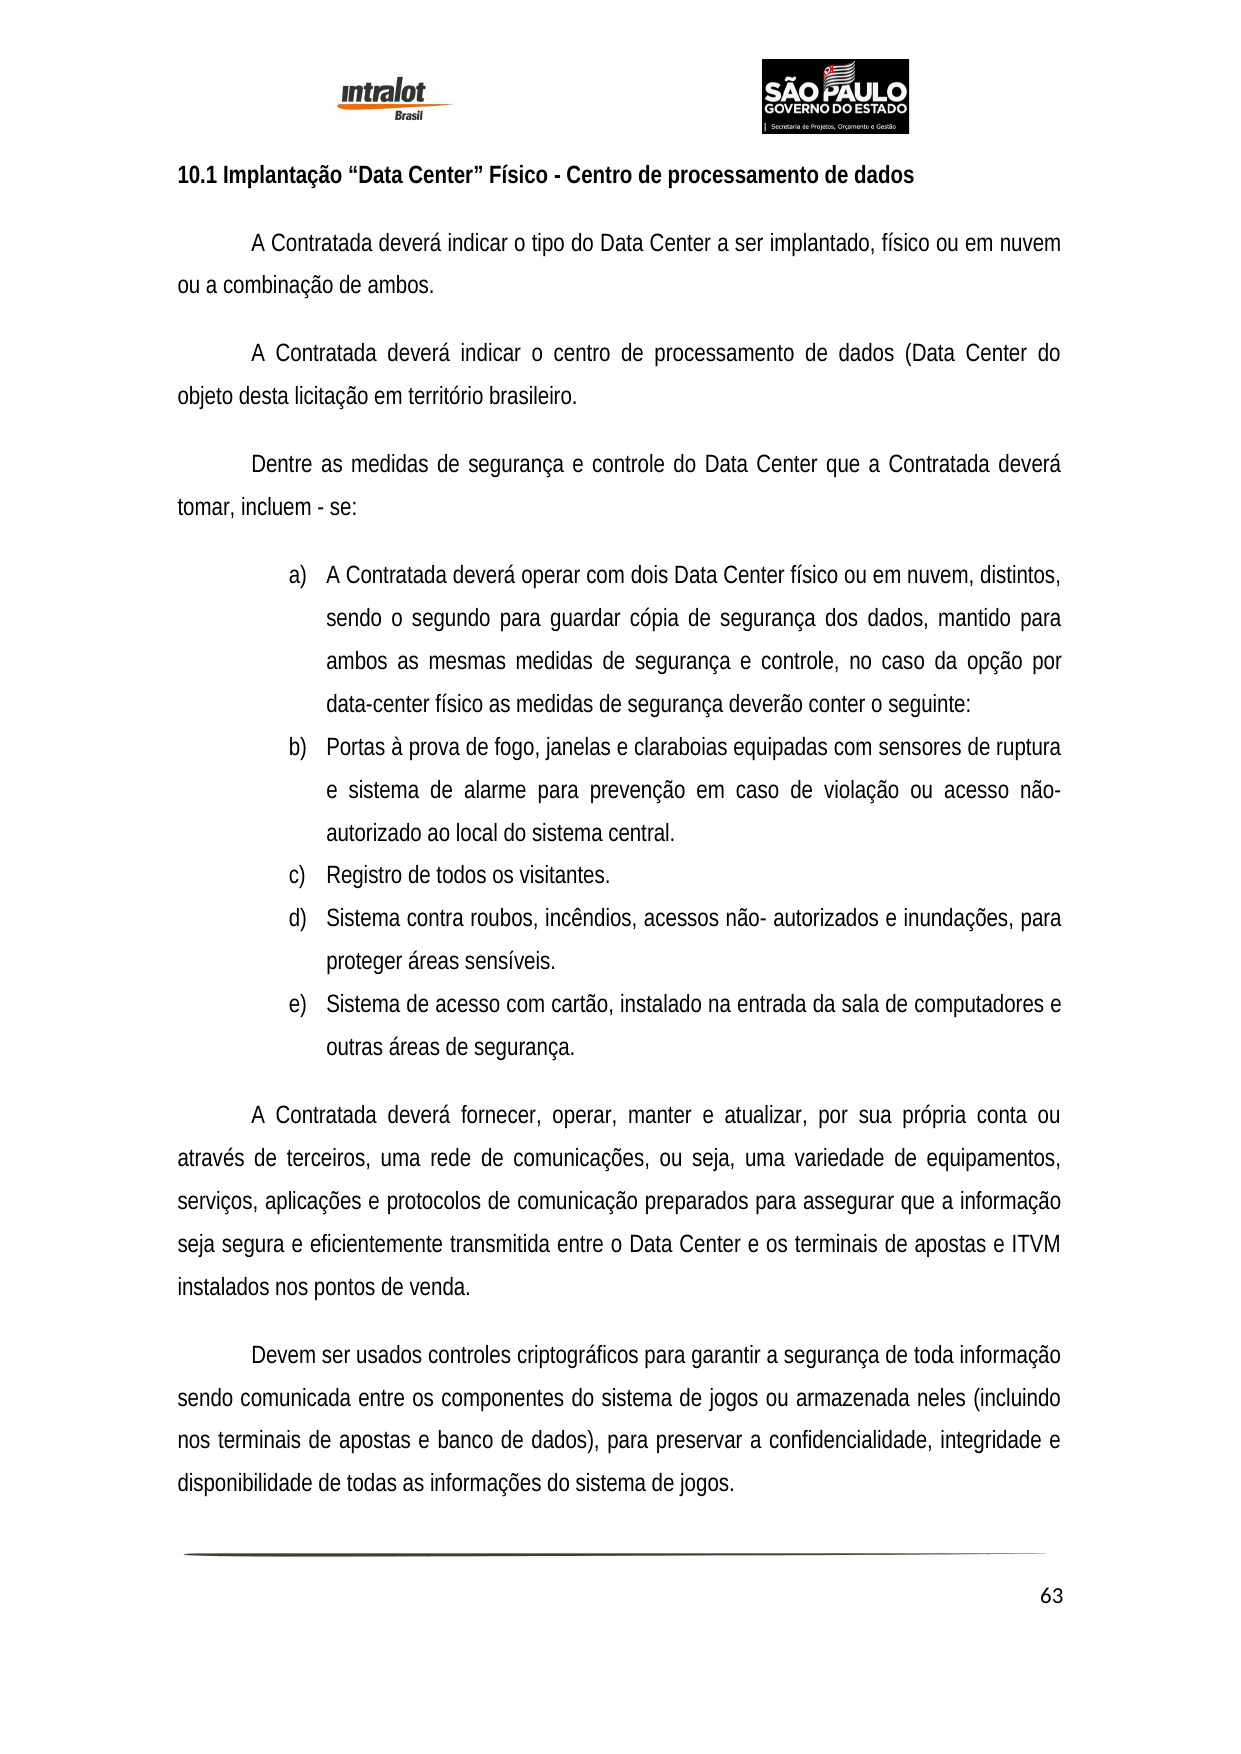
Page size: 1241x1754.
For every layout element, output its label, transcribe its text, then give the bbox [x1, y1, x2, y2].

list Portas à prova de fogo, janelas e claraboias equipadas com sensores de ruptura e sistema de alarme para prevenção em caso de violação ou acesso não- autorizado ao local do sistema central. [288, 732, 1063, 846]
text A Contratada deverá indicar o centro de processamento de dados (Data Center do objeto desta licitação em território brasileiro. [177, 338, 1063, 410]
text Devem ser usados controles criptográficos para garantir a segurança de toda informação sendo comunicada entre os componentes do sistema de jogos ou armazenada neles (incluindo nos terminais de apostas e banco de dados), para preservar a confidencialidade, integridade e disponibilidade de todas as informações do sistema de jogos. [177, 1339, 1063, 1497]
text Dentre as medidas de segurança e controle do Data Center que a Contratada deverá tomar, incluem - se: [177, 449, 1063, 521]
picture [762, 59, 910, 134]
picture [331, 66, 457, 134]
list Sistema de acesso com cartão, instalado na entrada da sala de computadores e outras áreas de segurança. [288, 989, 1063, 1061]
list Sistema contra roubos, incêndios, acessos não- autorizados e inundações, para proteger áreas sensíveis. [288, 903, 1063, 975]
picture [177, 1551, 1046, 1558]
list Registro de todos os visitantes. [288, 860, 1063, 889]
subtitle 10.1 Implantação “Data Center” Físico - Centro de processamento de dados [177, 159, 1063, 188]
list A Contratada deverá operar com dois Data Center físico ou em nuvem, distintos, sendo o segundo para guardar cópia de segurança dos dados, mantido para ambos as mesmas medidas de segurança e controle, no caso da opção por data-center físico as medidas de segurança deverão conter o seguinte: [288, 560, 1063, 717]
text A Contratada deverá indicar o tipo do Data Center a ser implantado, físico ou em nuvem ou a combinação de ambos. [177, 227, 1063, 299]
text A Contratada deverá fornecer, operar, manter e atualizar, por sua própria conta ou através de terceiros, uma rede de comunicações, ou seja, uma variedade de equipamentos, serviços, aplicações e protocolos de comunicação preparados para assegurar que a informação seja segura e eficientemente transmitida entre o Data Center e os terminais de apostas e ITVM instalados nos pontos de venda. [177, 1100, 1063, 1300]
